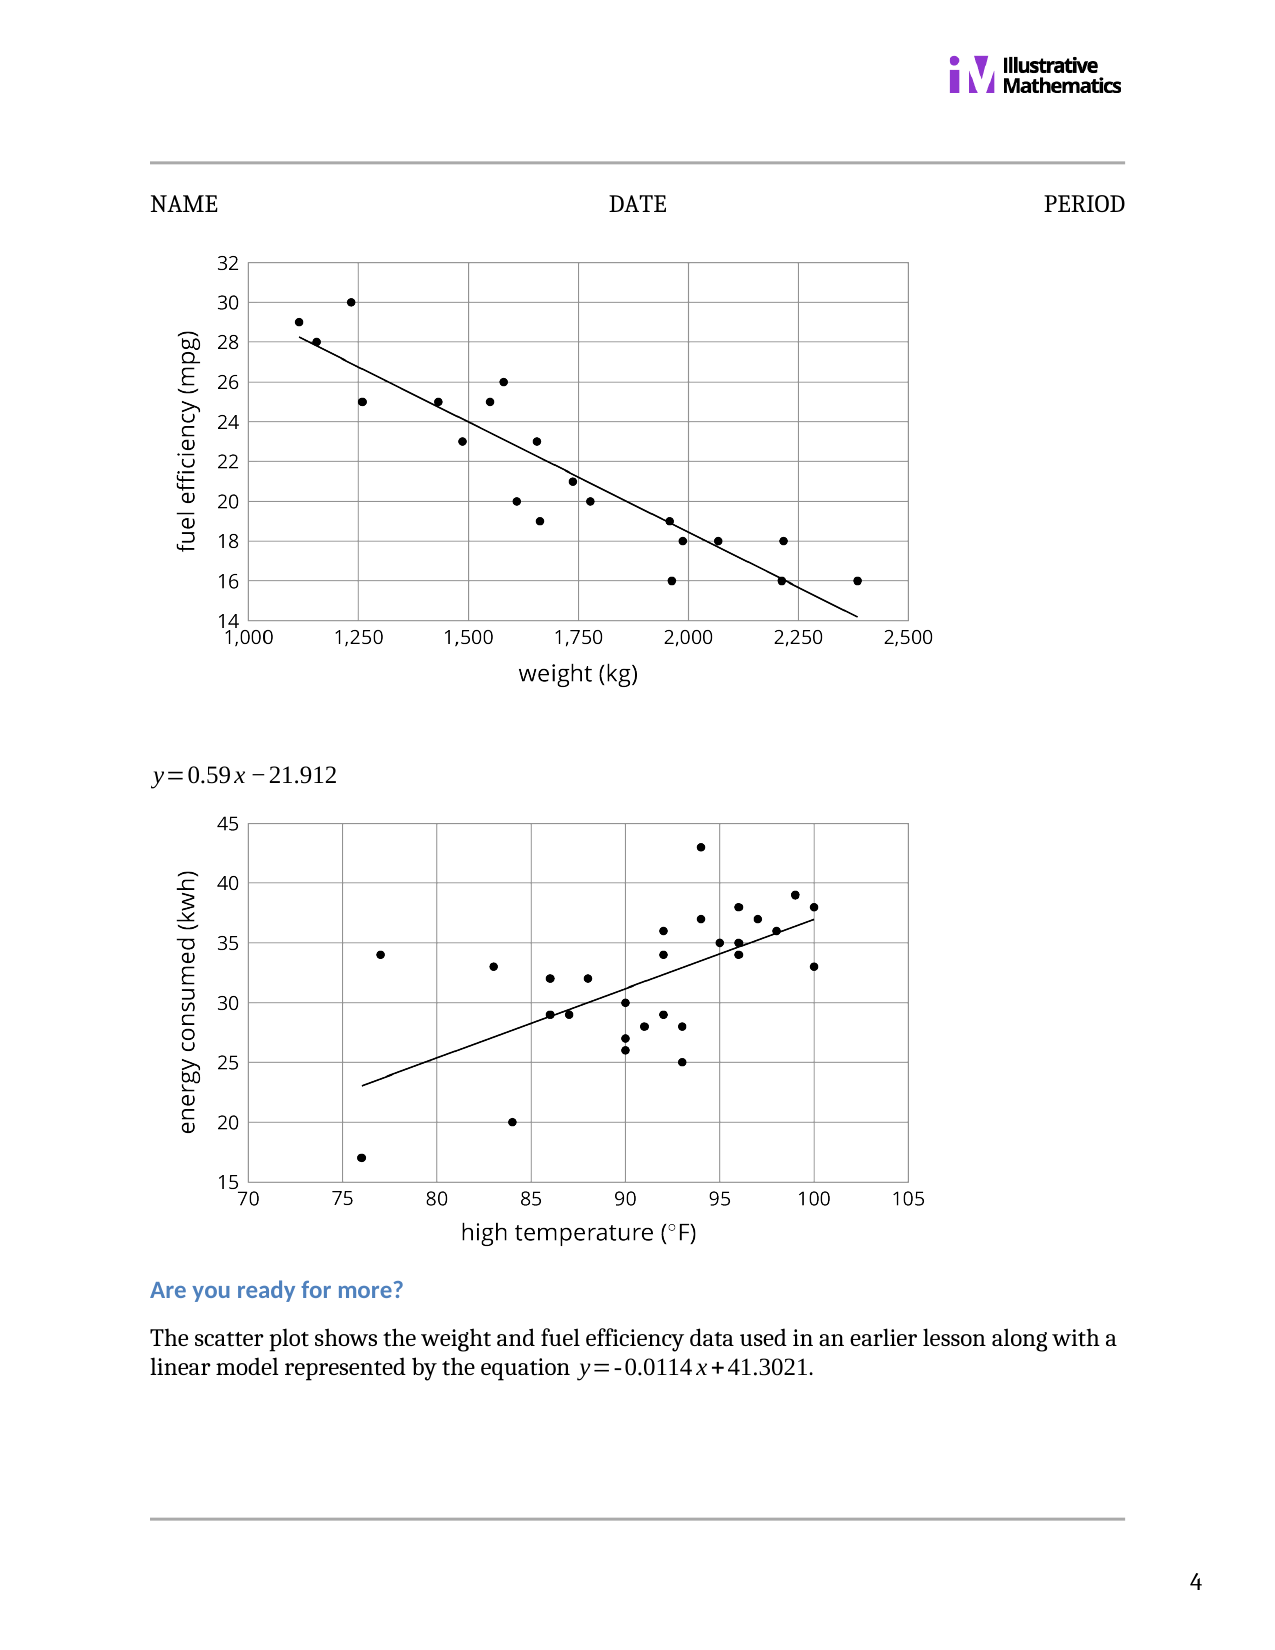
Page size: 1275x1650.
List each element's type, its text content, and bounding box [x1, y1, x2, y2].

picture [949, 55, 1121, 93]
picture [168, 808, 933, 1254]
subtitle Are you ready for more? [150, 1274, 1125, 1305]
text The scatter plot shows the weight and fuel efficiency data used in an earlier lesson along with a linear model represented by the equation . [150, 1324, 1125, 1381]
picture [168, 247, 941, 695]
